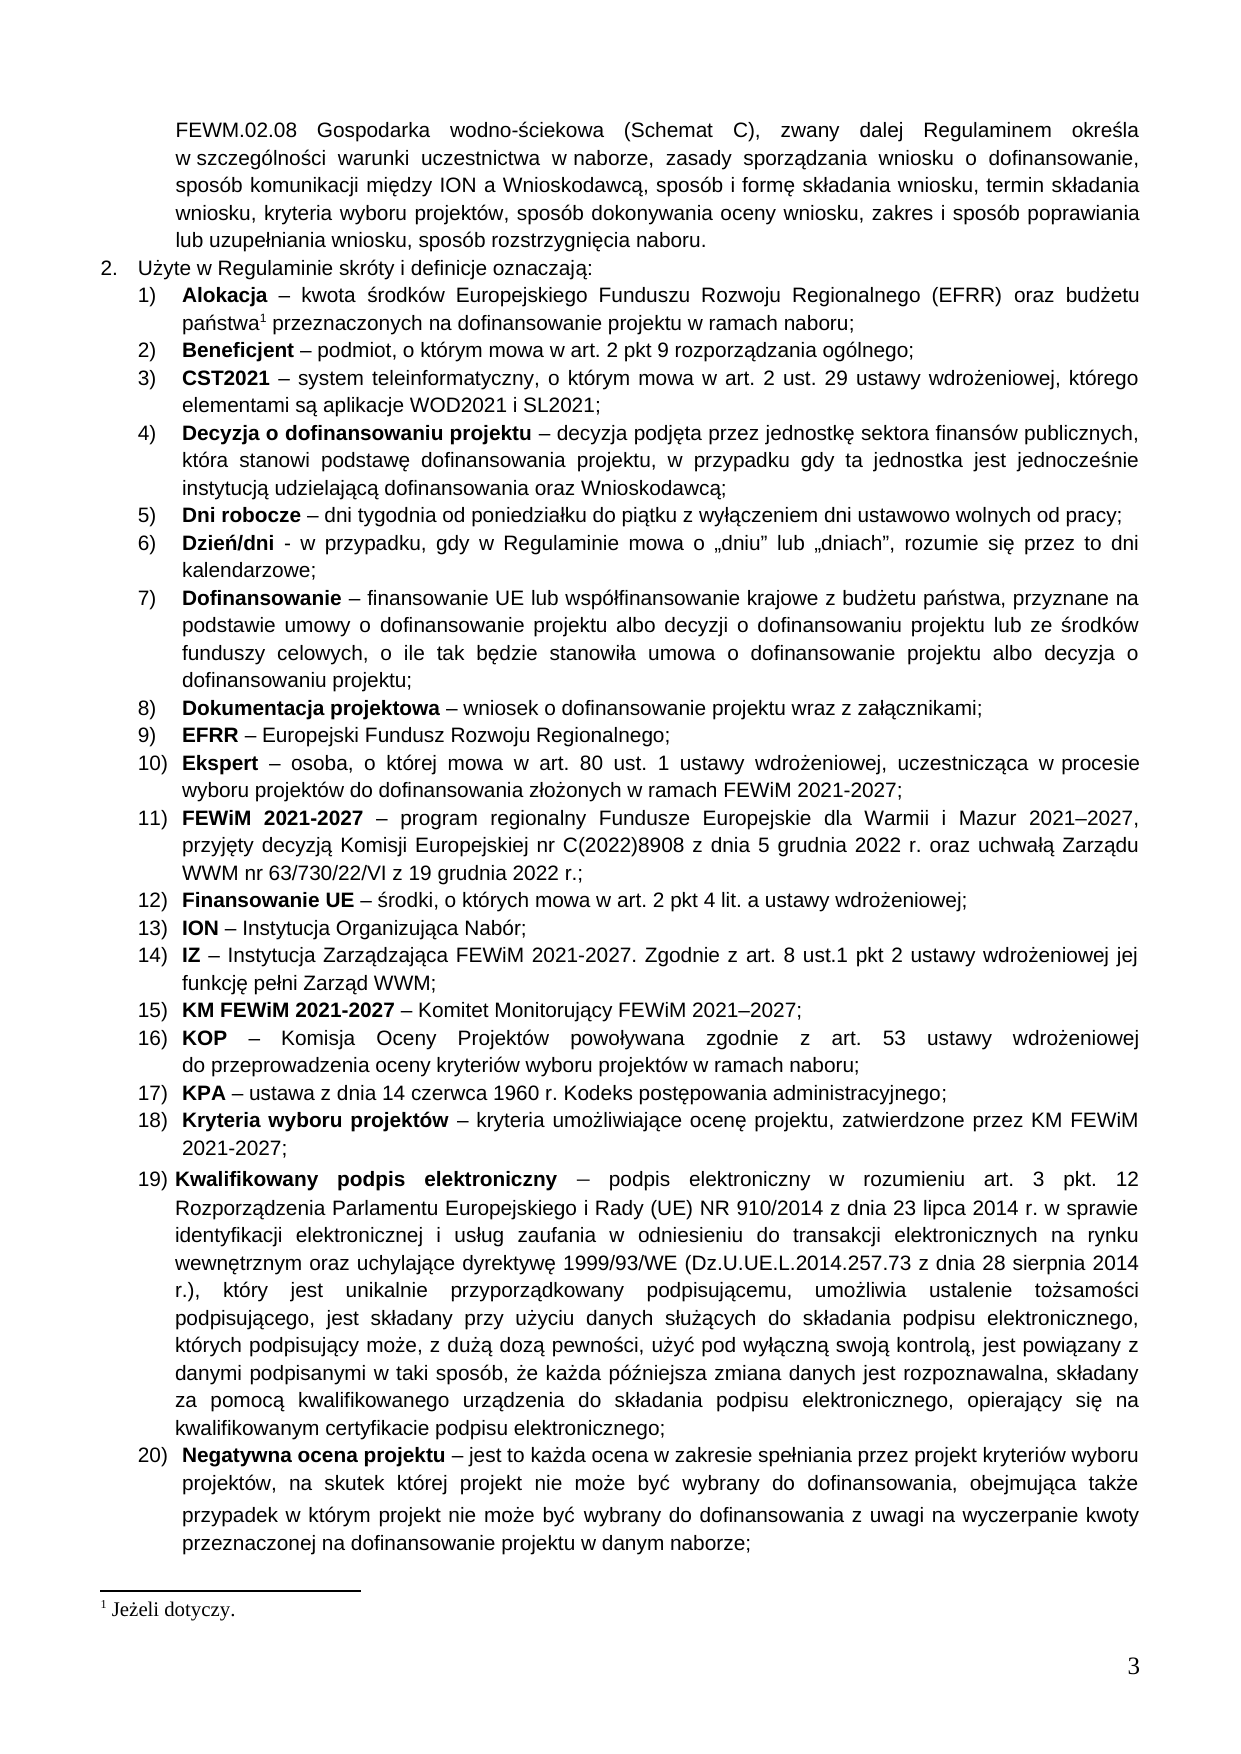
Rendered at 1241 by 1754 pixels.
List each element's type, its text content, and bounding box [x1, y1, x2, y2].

list EFRR – Europejski Fundusz Rozwoju Regionalnego; [138, 723, 1140, 747]
list Finansowanie UE – środki, o których mowa w art. 2 pkt 4 lit. a ustawy wdrożeniowej; [138, 888, 1140, 912]
list Beneficjent – podmiot, o którym mowa w art. 2 pkt 9 rozporządzania ogólnego; [138, 338, 1140, 362]
list FEWiM 2021-2027 – program regionalny Fundusze Europejskie dla Warmii i Mazur 2021–2027, przyjęty decyzją Komisji Europejskiej nr C(2022)8908 z dnia 5 grudnia 2022 r. oraz uchwałą Zarządu WWM nr 63/730/22/VI z 19 grudnia 2022 r.; [138, 806, 1140, 884]
list Dokumentacja projektowa – wniosek o dofinansowanie projektu wraz z załącznikami; [138, 696, 1140, 719]
list Ekspert – osoba, o której mowa w art. 80 ust. 1 ustawy wdrożeniowej, uczestnicząca w procesie wyboru projektów do dofinansowania złożonych w ramach FEWiM 2021-2027; [138, 751, 1140, 802]
list ION – Instytucja Organizująca Nabór; [138, 916, 1140, 939]
list CST2021 – system teleinformatyczny, o którym mowa w art. 2 ust. 29 ustawy wdrożeniowej, którego elementami są aplikacje WOD2021 i SL2021; [138, 366, 1140, 417]
list Negatywna ocena projektu – jest to każda ocena w zakresie spełniania przez projekt kryteriów wyboru projektów, na skutek której projekt nie może być wybrany do dofinansowania, obejmująca także przypadek w którym projekt nie może być wybrany do dofinansowania z uwagi na wyczerpanie kwoty przeznaczonej na dofinansowanie projektu w danym naborze; [138, 1443, 1140, 1555]
list Użyte w Regulaminie skróty i definicje oznaczają: [100, 256, 1140, 279]
list Dofinansowanie – finansowanie UE lub współfinansowanie krajowe z budżetu państwa, przyznane na podstawie umowy o dofinansowanie projektu albo decyzji o dofinansowaniu projektu lub ze środków funduszy celowych, o ile tak będzie stanowiła umowa o dofinansowanie projektu albo decyzja o dofinansowaniu projektu; [138, 586, 1140, 692]
list KM FEWiM 2021-2027 – Komitet Monitorujący FEWiM 2021–2027; [138, 998, 1140, 1022]
list Alokacja – kwota środków Europejskiego Funduszu Rozwoju Regionalnego (EFRR) oraz budżetu państwa przeznaczonych na dofinansowanie projektu w ramach naboru; [138, 283, 1140, 334]
list Dni robocze – dni tygodnia od poniedziałku do piątku z wyłączeniem dni ustawowo wolnych od pracy; [138, 503, 1140, 527]
list Dzień/dni - w przypadku, gdy w Regulaminie mowa o „dniu” lub „dniach”, rozumie się przez to dni kalendarzowe; [138, 531, 1140, 582]
list KPA – ustawa z dnia 14 czerwca 1960 r. Kodeks postępowania administracyjnego; [138, 1081, 1140, 1104]
list IZ – Instytucja Zarządzająca FEWiM 2021-2027. Zgodnie z art. 8 ust.1 pkt 2 ustawy wdrożeniowej jej funkcję pełni Zarząd WWM; [138, 943, 1140, 994]
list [138, 118, 1140, 252]
list Kryteria wyboru projektów – kryteria umożliwiające ocenę projektu, zatwierdzone przez KM FEWiM 2021-2027; [138, 1108, 1140, 1159]
list Decyzja o dofinansowaniu projektu – decyzja podjęta przez jednostkę sektora finansów publicznych, która stanowi podstawę dofinansowania projektu, w przypadku gdy ta jednostka jest jednocześnie instytucją udzielającą dofinansowania oraz Wnioskodawcą; [138, 421, 1140, 499]
list KOP – Komisja Oceny Projektów powoływana zgodnie z art. 53 ustawy wdrożeniowej do przeprowadzenia oceny kryteriów wyboru projektów w ramach naboru; [138, 1026, 1140, 1077]
list Kwalifikowany podpis elektroniczny – podpis elektroniczny w rozumieniu art. 3 pkt. 12 Rozporządzenia Parlamentu Europejskiego i Rady (UE) NR 910/2014 z dnia 23 lipca 2014 r. w sprawie identyfikacji elektronicznej i usług zaufania w odniesieniu do transakcji elektronicznych na rynku wewnętrznym oraz uchylające dyrektywę 1999/93/WE (Dz.U.UE.L.2014.257.73 z dnia 28 sierpnia 2014 r.), który jest unikalnie przyporządkowany podpisującemu, umożliwia ustalenie tożsamości podpisującego, jest składany przy użyciu danych służących do składania podpisu elektronicznego, których podpisujący może, z dużą dozą pewności, użyć pod wyłączną swoją kontrolą, jest powiązany z danymi podpisanymi w taki sposób, że każda późniejsza zmiana danych jest rozpoznawalna, składany za pomocą kwalifikowanego urządzenia do składania podpisu elektronicznego, opierający się na kwalifikowanym certyfikacie podpisu elektronicznego; [138, 1163, 1140, 1439]
